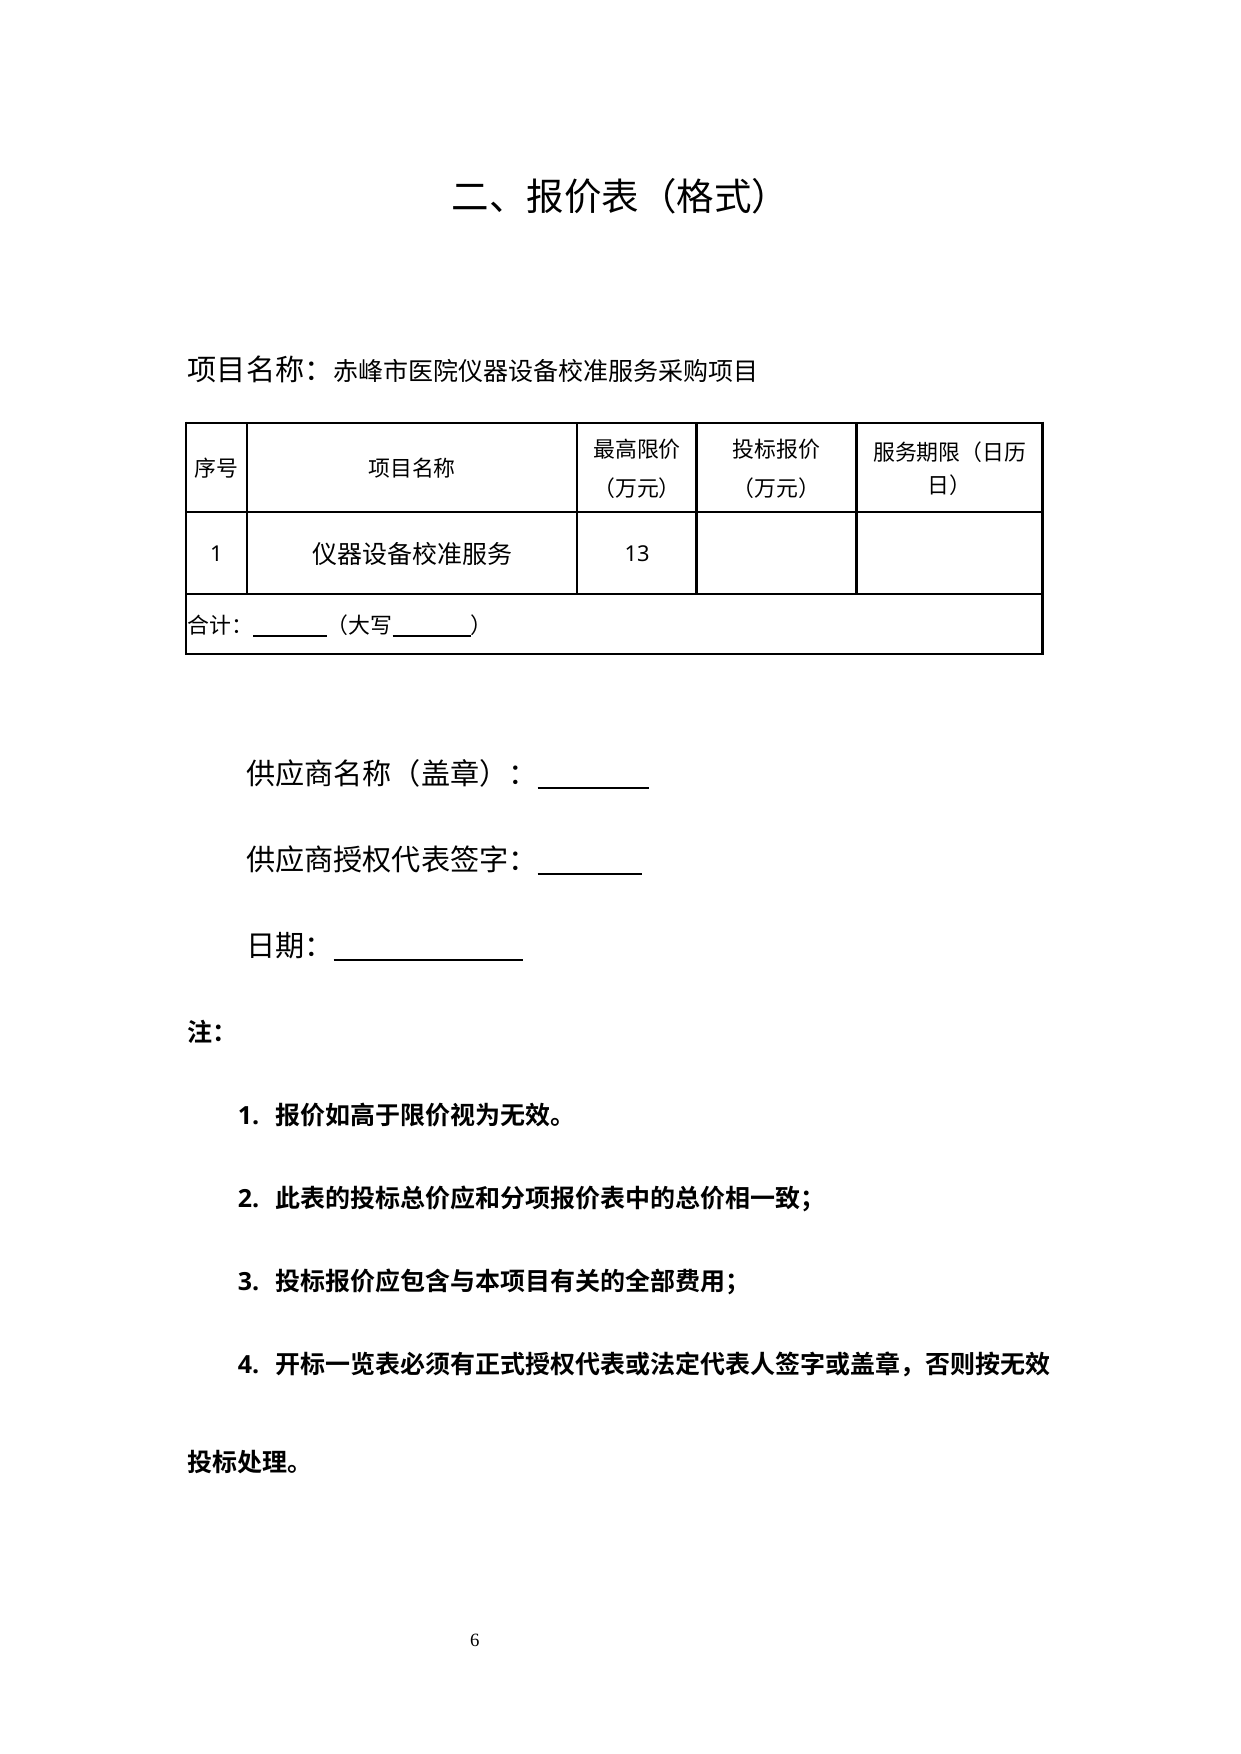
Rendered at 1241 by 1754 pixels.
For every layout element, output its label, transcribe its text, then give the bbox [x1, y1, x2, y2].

table_header 投标报价 （万元） [698, 424, 855, 511]
text 项目名称：赤峰市医院仪器设备校准服务采购项目 [187, 336, 1053, 401]
table_header 序号 [187, 424, 246, 511]
text 供应商授权代表签字： [187, 825, 1053, 890]
table_header 服务期限（日历日） [858, 424, 1041, 511]
text 注： [187, 998, 1053, 1063]
list 投标报价应包含与本项目有关的全部费用； [187, 1247, 1053, 1312]
text 二、报价表（格式） [187, 162, 1053, 227]
table_cell 仪器设备校准服务 [248, 513, 576, 593]
table_cell [858, 513, 1041, 593]
list 开标一览表必须有正式授权代表或法定代表人签字或盖章，否则按无效投标处理。 [187, 1330, 1053, 1493]
table_header 项目名称 [248, 424, 576, 511]
text 供应商名称（盖章）： [187, 739, 1053, 804]
table_cell 13 [578, 513, 695, 593]
table_cell [698, 513, 855, 593]
table_cell 1 [187, 513, 246, 593]
table_cell 合计： （大写 ） [187, 595, 1041, 652]
table_header 最高限价 （万元） [578, 424, 695, 511]
list 此表的投标总价应和分项报价表中的总价相一致； [187, 1164, 1053, 1229]
list 报价如高于限价视为无效。 [187, 1081, 1053, 1146]
text 日期： [187, 912, 1053, 977]
